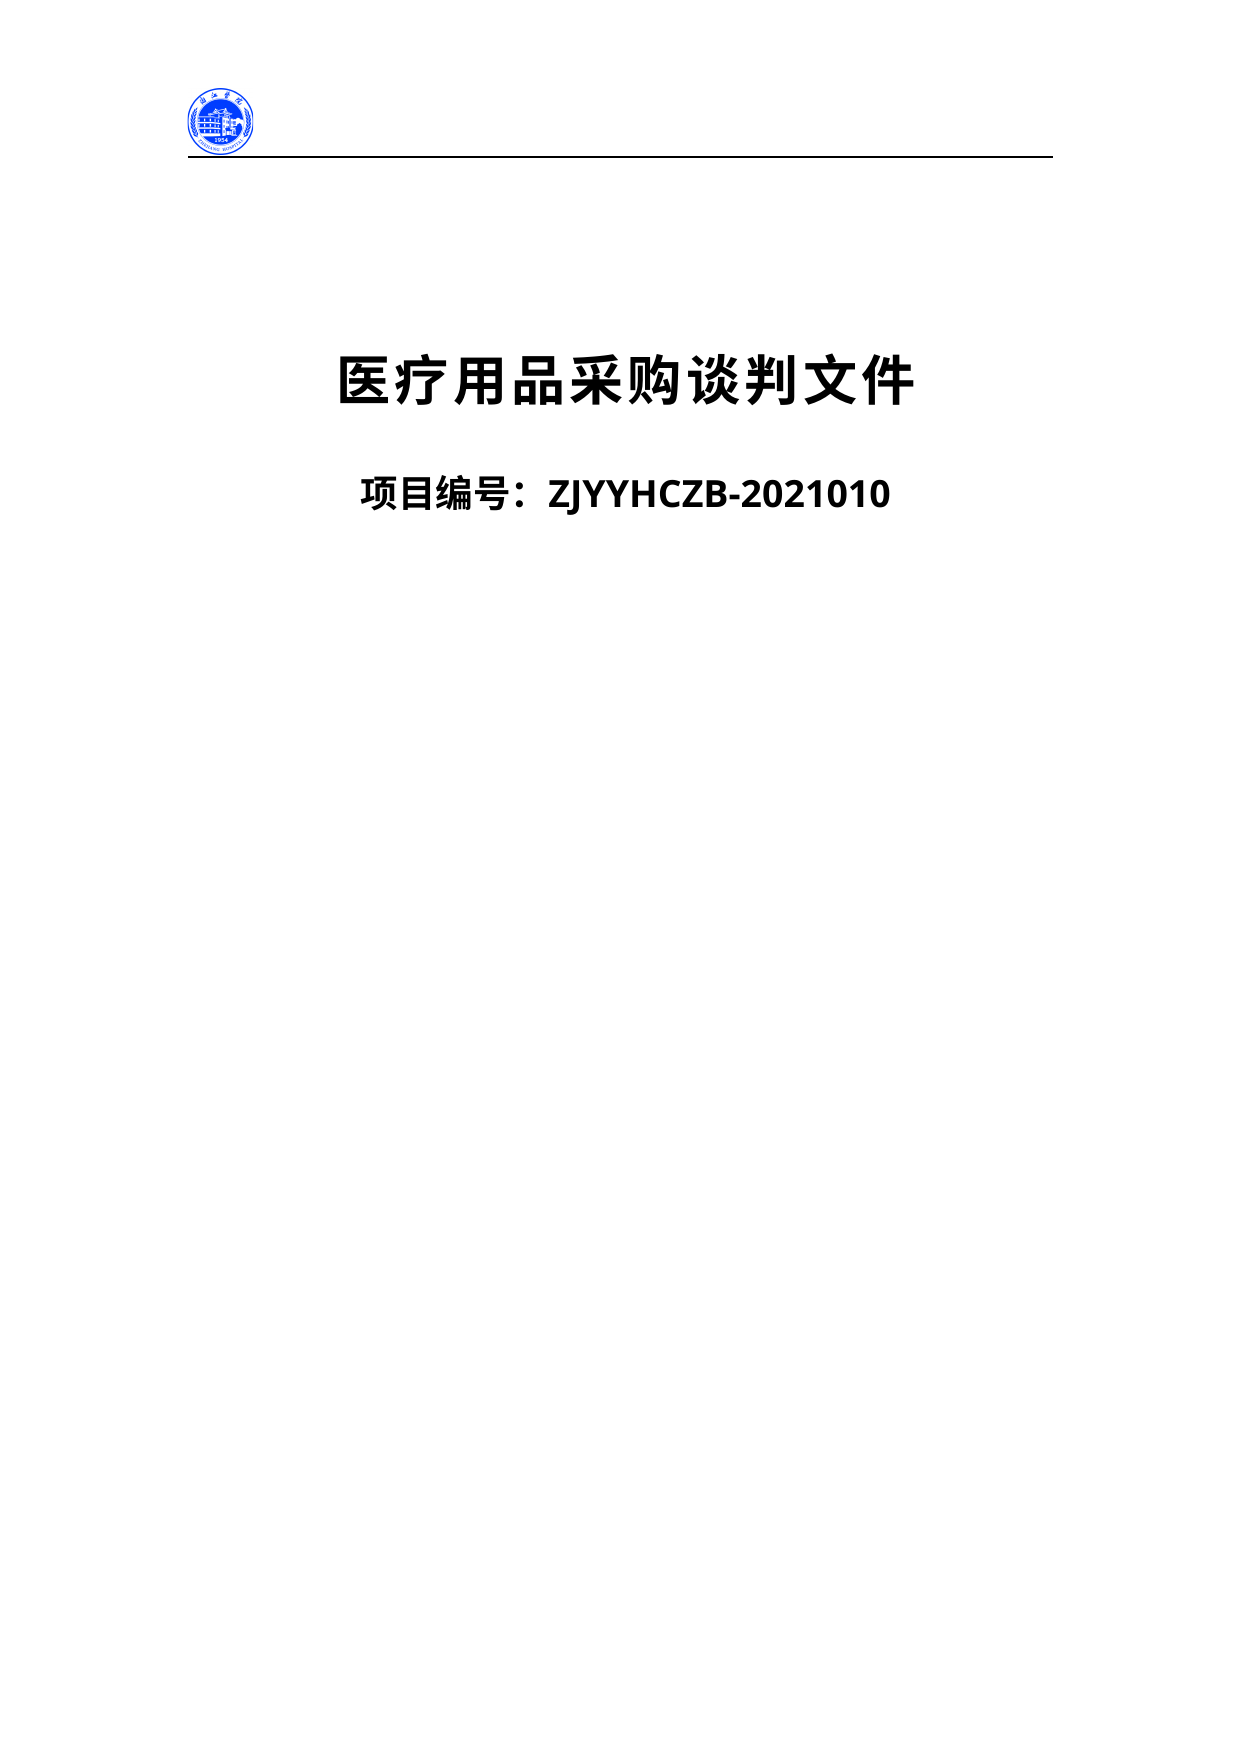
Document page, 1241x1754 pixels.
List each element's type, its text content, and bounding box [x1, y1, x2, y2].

text 项目编号：ZJYYHCZB-2021010 [187, 458, 1064, 523]
text 医疗用品采购谈判文件 [187, 328, 1064, 426]
picture [187, 88, 254, 155]
